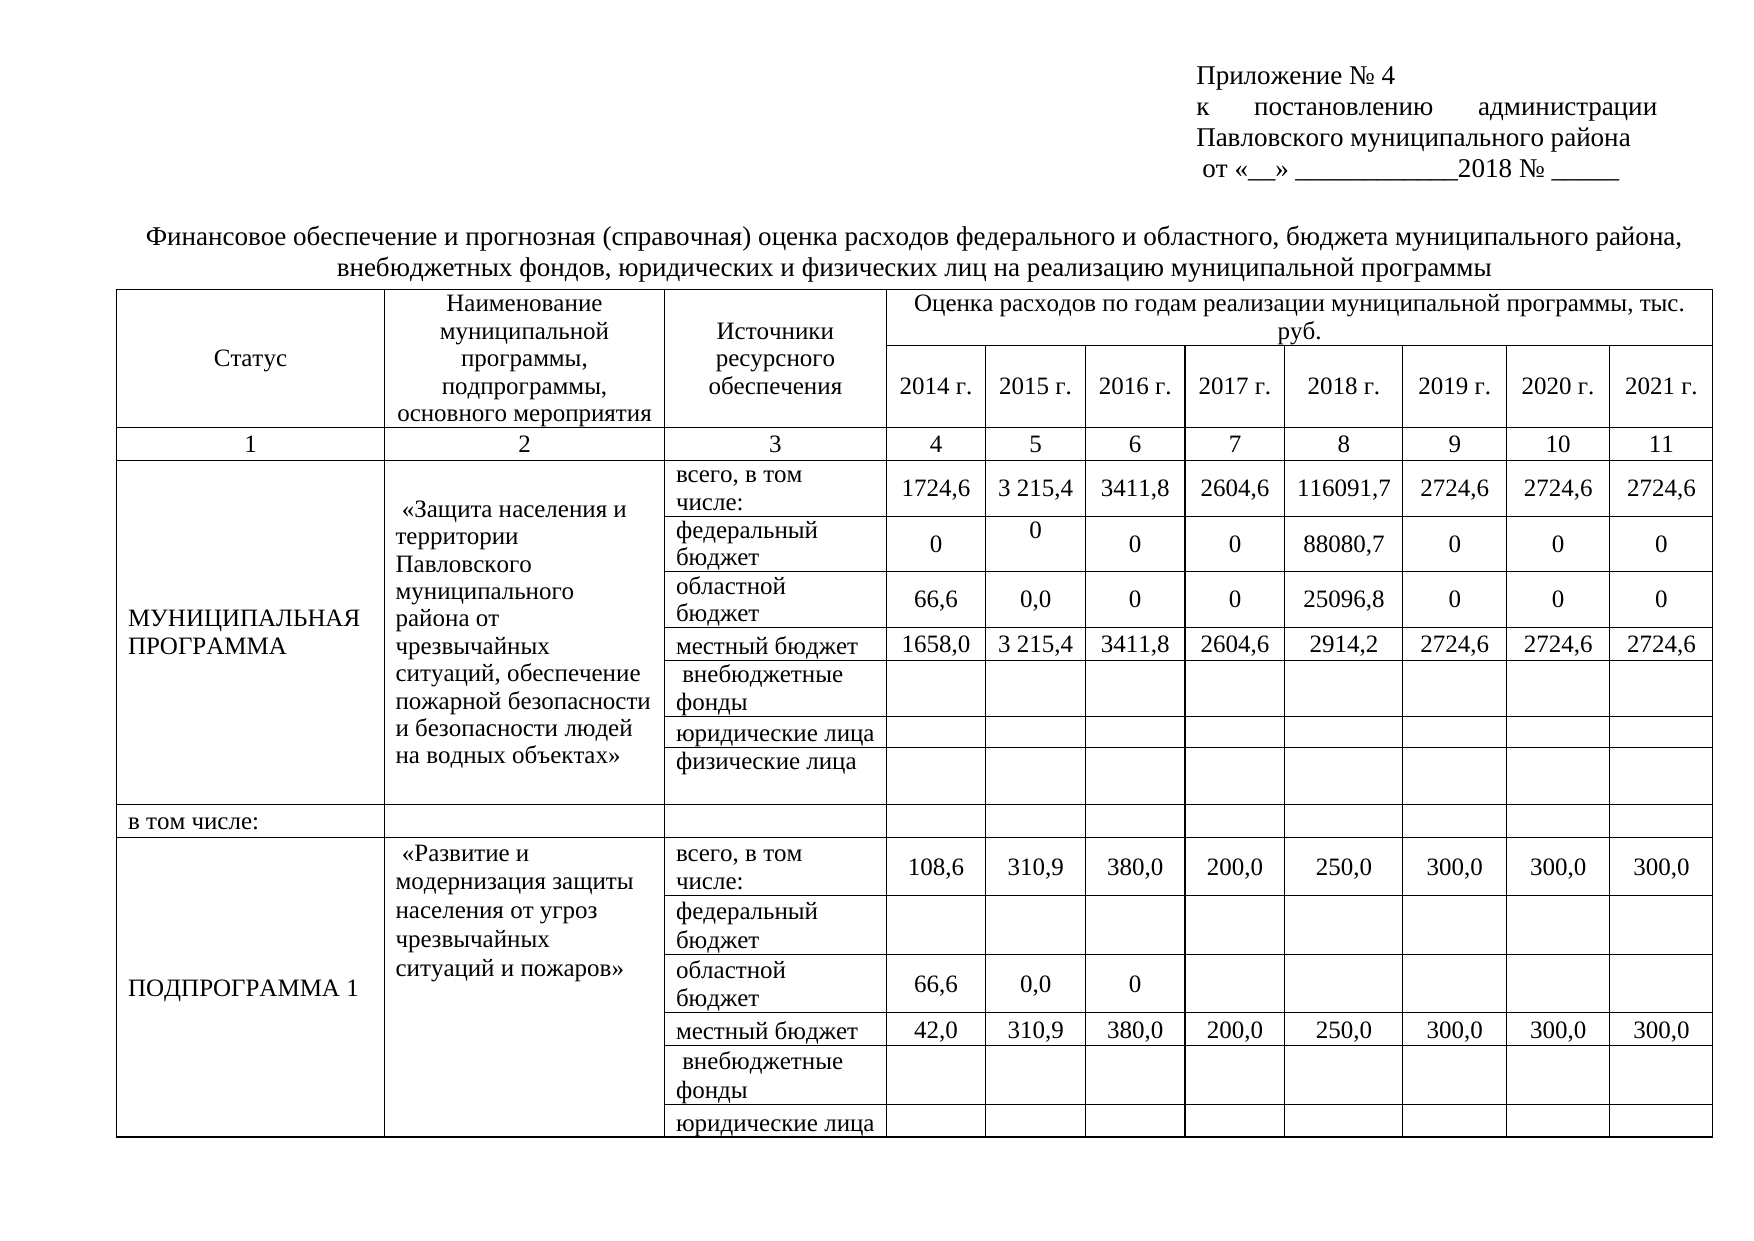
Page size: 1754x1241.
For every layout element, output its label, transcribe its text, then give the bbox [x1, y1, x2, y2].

table_cell 0 [1086, 572, 1184, 627]
table_cell [1610, 748, 1712, 804]
table_cell [887, 748, 985, 804]
table_cell [1086, 1046, 1184, 1104]
table_cell [1610, 717, 1712, 747]
table_cell 0 [1507, 517, 1609, 571]
table_cell 2724,6 [1507, 461, 1609, 516]
table_cell [1507, 748, 1609, 804]
table_cell «Развитие и модернизация защиты населения от угроз чрезвычайных ситуаций и пожаров» [385, 838, 664, 1136]
table_cell 0 [887, 517, 985, 571]
table_cell [665, 805, 886, 837]
table_cell 88080,7 [1285, 517, 1402, 571]
table_cell [1186, 748, 1284, 804]
table_cell [1403, 661, 1506, 716]
table_cell 66,6 [887, 955, 985, 1012]
table_cell [887, 1105, 985, 1136]
table_cell [1285, 955, 1402, 1012]
table_cell [1086, 717, 1184, 747]
table_cell 2724,6 [1507, 628, 1609, 660]
table_cell в том числе: [117, 805, 384, 837]
table_cell [1403, 1046, 1506, 1104]
table_cell [1507, 1105, 1609, 1136]
table_cell 116091,7 [1285, 461, 1402, 516]
table_cell областной бюджет [665, 572, 886, 627]
table_cell областной бюджет [665, 955, 886, 1012]
table_cell [1403, 748, 1506, 804]
table_cell физические лица [665, 748, 886, 804]
table_cell 0 [1086, 955, 1184, 1012]
table_cell [1610, 1046, 1712, 1104]
table_cell [1403, 896, 1506, 954]
table_cell внебюджетные фонды [665, 661, 886, 716]
table_cell Наименование муниципальной программы, подпрограммы, основного мероприятия [385, 290, 664, 427]
table_cell 300,0 [1403, 838, 1506, 895]
table_cell [986, 661, 1085, 716]
table_cell [887, 896, 985, 954]
table_cell [1186, 896, 1284, 954]
table_cell 0 [1610, 572, 1712, 627]
table_cell [887, 805, 985, 837]
table_cell [1610, 805, 1712, 837]
table_cell [986, 717, 1085, 747]
table_cell [1086, 1105, 1184, 1136]
table_cell [1507, 661, 1609, 716]
table_cell [1285, 717, 1402, 747]
table_cell 300,0 [1507, 1013, 1609, 1045]
table_cell 3 215,4 [986, 628, 1085, 660]
table_cell 3 215,4 [986, 461, 1085, 516]
table_cell всего, в том числе: [665, 461, 886, 516]
table_cell [1186, 717, 1284, 747]
table_cell 1724,6 [887, 461, 985, 516]
table_cell 0,0 [986, 572, 1085, 627]
table_cell федеральный бюджет [665, 896, 886, 954]
table_header Приложение № 4 к постановлению администрации Павловского муниципального района от «__» ____________2018 № _____ [117, 59, 1713, 212]
table_cell [887, 717, 985, 747]
table_cell [1086, 896, 1184, 954]
table_cell 25096,8 [1285, 572, 1402, 627]
table_cell 66,6 [887, 572, 985, 627]
table_cell . [1403, 346, 1506, 427]
table_cell . [986, 346, 1085, 427]
table_cell 2724,6 [1403, 628, 1506, 660]
table_cell 300,0 [1610, 1013, 1712, 1045]
table_cell 3411,8 [1086, 461, 1184, 516]
table_cell 250,0 [1285, 1013, 1402, 1045]
table_cell местный бюджет [665, 1013, 886, 1045]
table_cell [1507, 896, 1609, 954]
table_cell 5 [986, 428, 1085, 460]
table_cell Статус [117, 290, 384, 427]
table_cell 42,0 [887, 1013, 985, 1045]
table_cell [1285, 661, 1402, 716]
table_cell [986, 1046, 1085, 1104]
table_cell 0 [986, 517, 1085, 571]
table_cell . [887, 346, 985, 427]
table_cell 300,0 [1507, 838, 1609, 895]
table_cell [1610, 661, 1712, 716]
table_cell 8 [1285, 428, 1402, 460]
table_cell [1186, 1046, 1284, 1104]
table_cell Источники ресурсного обеспечения [665, 290, 886, 427]
table_cell [1610, 896, 1712, 954]
table_cell МУНИЦИПАЛЬНАЯ ПРОГРАММА [117, 461, 384, 804]
table_cell [1186, 805, 1284, 837]
table_cell 3411,8 [1086, 628, 1184, 660]
table_cell 0 [1403, 517, 1506, 571]
table_cell [1186, 1105, 1284, 1136]
table_cell 300,0 [1403, 1013, 1506, 1045]
table_cell 2020 г. [1507, 346, 1609, 427]
table_cell 200,0 [1186, 838, 1284, 895]
table_cell [1086, 661, 1184, 716]
table_cell [1610, 1105, 1712, 1136]
table_cell 2724,6 [1610, 461, 1712, 516]
table_cell 300,0 [1610, 838, 1712, 895]
table_cell федеральный бюджет [665, 517, 886, 571]
table_cell 2914,2 [1285, 628, 1402, 660]
table_cell [1403, 717, 1506, 747]
table_cell [1285, 748, 1402, 804]
table_cell 11 [1610, 428, 1712, 460]
table_cell 0 [1403, 572, 1506, 627]
table_cell «Защита населения и территории Павловского муниципального района от чрезвычайных ситуаций, обеспечение пожарной безопасности и безопасности людей на водных объектах» [385, 461, 664, 804]
table_cell 4 [887, 428, 985, 460]
table_cell [1186, 955, 1284, 1012]
table_cell 9 [1403, 428, 1506, 460]
table_cell [1507, 955, 1609, 1012]
table_cell внебюджетные фонды [665, 1046, 886, 1104]
table_cell [1186, 661, 1284, 716]
table_cell [1507, 805, 1609, 837]
table_cell 250,0 [1285, 838, 1402, 895]
table_cell [1285, 1105, 1402, 1136]
table_cell 2604,6 [1186, 628, 1284, 660]
table_cell . [1186, 346, 1284, 427]
table_cell 6 [1086, 428, 1184, 460]
table_cell 7 [1186, 428, 1284, 460]
table_cell [986, 896, 1085, 954]
table_cell [887, 1046, 985, 1104]
table_cell 0,0 [986, 955, 1085, 1012]
table_cell . [1086, 346, 1184, 427]
table_cell 310,9 [986, 838, 1085, 895]
table_cell [887, 661, 985, 716]
table_cell 2021 г. [1610, 346, 1712, 427]
table_cell [1285, 805, 1402, 837]
table_cell местный бюджет [665, 628, 886, 660]
table_cell ПОДПРОГРАММА 1 [117, 838, 384, 1136]
table_cell [986, 805, 1085, 837]
table_cell [1403, 805, 1506, 837]
table_cell 0 [1507, 572, 1609, 627]
table_cell Оценка расходов по годам реализации муниципальной программы, тыс. руб. [887, 290, 1712, 345]
table_cell 108,6 [887, 838, 985, 895]
table_cell [385, 805, 664, 837]
table_cell 0 [1186, 517, 1284, 571]
table_cell [1285, 896, 1402, 954]
table_cell 3 [665, 428, 886, 460]
table_cell 0 [1610, 517, 1712, 571]
table_cell [1285, 1046, 1402, 1104]
table_cell [986, 748, 1085, 804]
table_cell 200,0 [1186, 1013, 1284, 1045]
table_cell Финансовое обеспечение и прогнозная (справочная) оценка расходов федерального и областного, бюджета муниципального района, внебюджетных фондов, юридических и физических лиц на реализацию муниципальной программы [117, 213, 1713, 289]
table_cell 1 [117, 428, 384, 460]
table_cell 2604,6 [1186, 461, 1284, 516]
table_cell [1086, 748, 1184, 804]
table_cell 1658,0 [887, 628, 985, 660]
table_cell юридические лица [665, 1105, 886, 1136]
table_cell [986, 1105, 1085, 1136]
table_cell [1610, 955, 1712, 1012]
table_cell 2 [385, 428, 664, 460]
table_cell [1403, 955, 1506, 1012]
table_cell . [1285, 346, 1402, 427]
table_cell всего, в том числе: [665, 838, 886, 895]
table_cell 0 [1186, 572, 1284, 627]
table_cell 380,0 [1086, 1013, 1184, 1045]
table_cell 2724,6 [1403, 461, 1506, 516]
table_cell 2724,6 [1610, 628, 1712, 660]
table_cell [1086, 805, 1184, 837]
table_cell юридические лица [665, 717, 886, 747]
table_cell 10 [1507, 428, 1609, 460]
table_cell [1507, 717, 1609, 747]
table_cell [1507, 1046, 1609, 1104]
table_cell [1403, 1105, 1506, 1136]
table_cell 380,0 [1086, 838, 1184, 895]
table_cell 0 [1086, 517, 1184, 571]
table_cell 310,9 [986, 1013, 1085, 1045]
